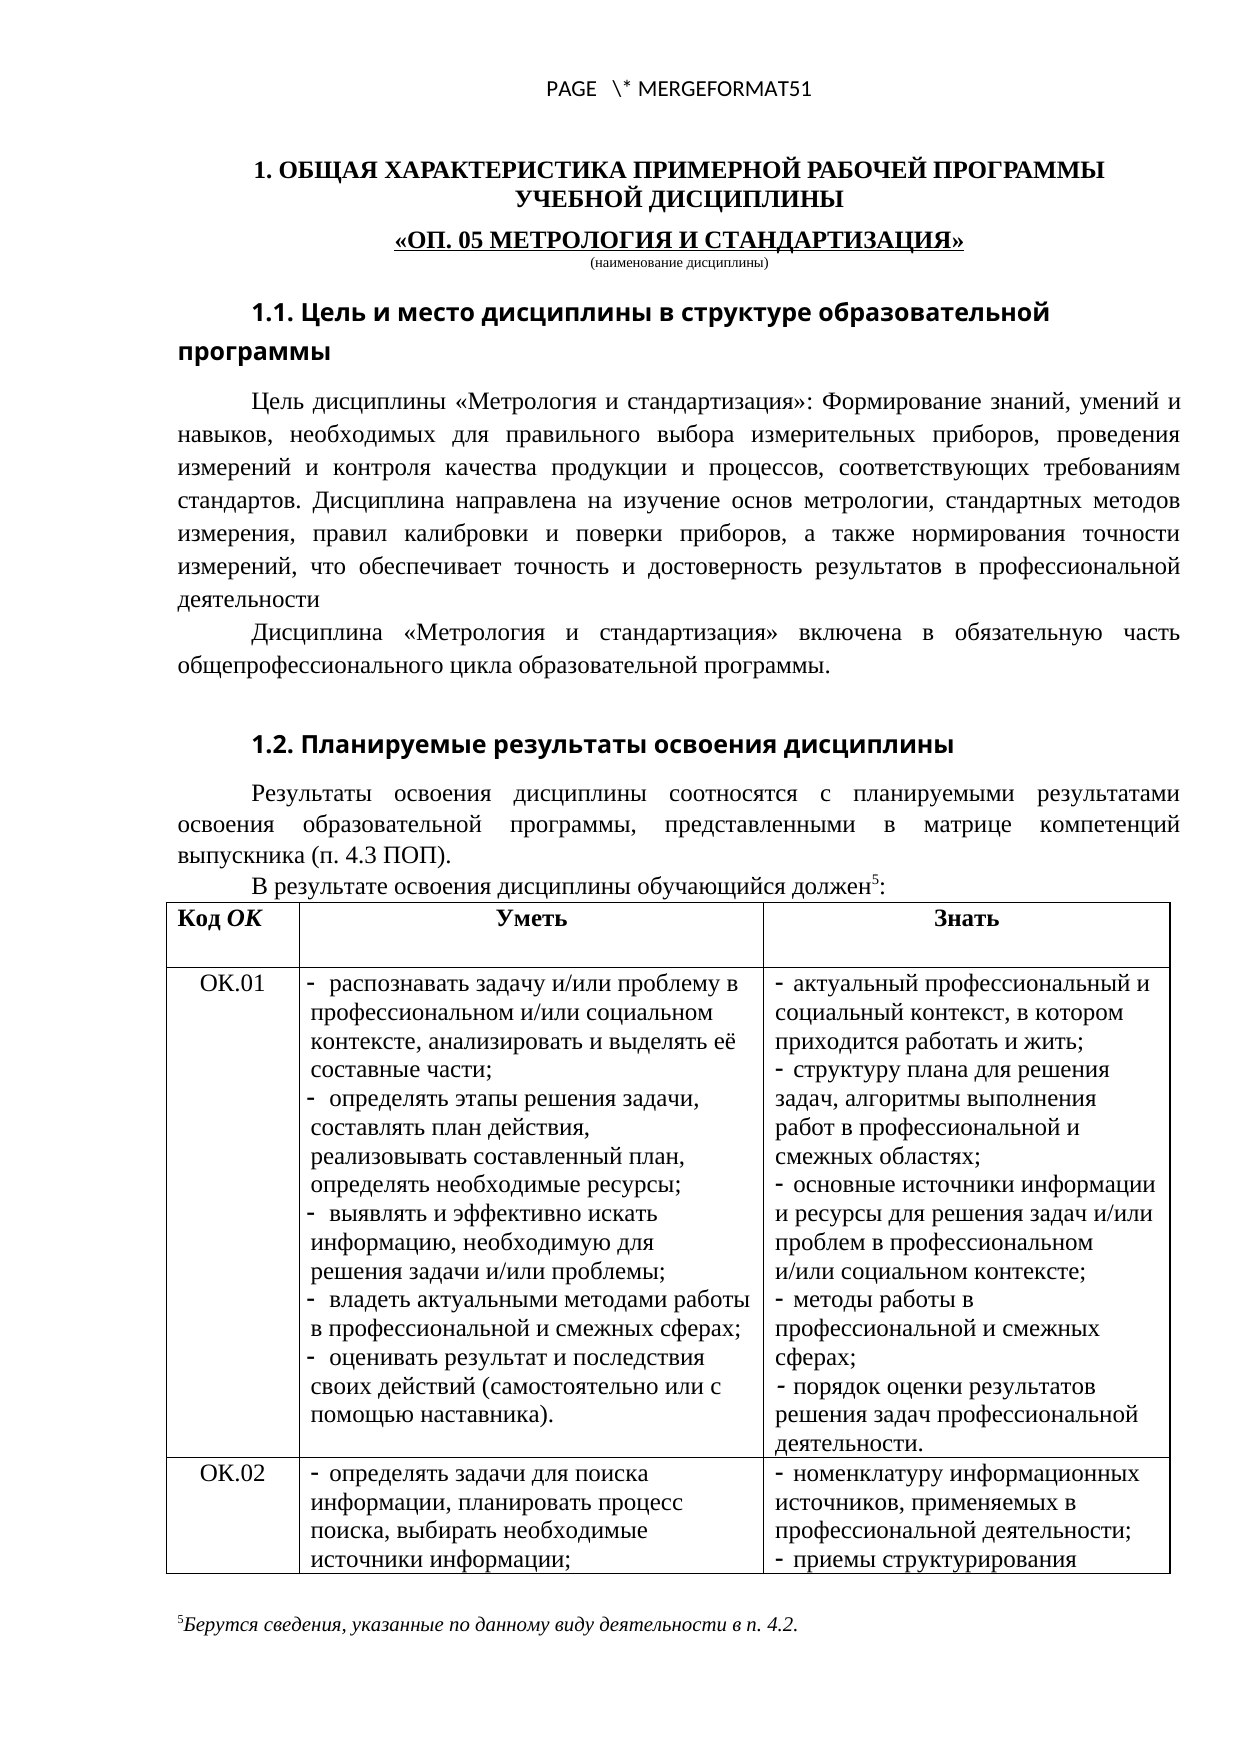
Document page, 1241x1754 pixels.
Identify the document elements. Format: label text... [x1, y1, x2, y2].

text 1.1. Цель и место дисциплины в структуре образовательной программы [177, 295, 1181, 368]
text Результаты освоения дисциплины соотносятся с планируемыми результатами освоения образовательной программы, представленными в матрице компетенций выпускника (п. 4.3 ПОП). [177, 778, 1181, 869]
text Цель дисциплины «Метрология и стандартизация»: Формирование знаний, умений и навыков, необходимых для правильного выбора измерительных приборов, проведения измерений и контроля качества продукции и процессов, соответствующих требованиям стандартов. Дисциплина направлена на изучение основ метрологии, стандартных методов измерения, правил калибровки и поверки приборов, а также нормирования точности измерений, что обеспечивает точность и достоверность результатов в профессиональной деятельности [177, 386, 1181, 613]
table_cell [764, 1458, 1169, 1573]
text 1. ОБЩАЯ ХАРАКТЕРИСТИКА ПРИМЕРНОЙ РАБОЧЕЙ ПРОГРАММЫ УЧЕБНОЙ ДИСЦИПЛИНЫ [177, 155, 1181, 212]
table_cell ОК.02 [167, 1458, 299, 1573]
table_header Знать [764, 903, 1169, 967]
text В результате освоения дисциплины обучающийся должен: [177, 871, 1181, 900]
table_header Уметь [300, 903, 763, 967]
list «ОП. 05 МЕТРОЛОГИЯ И СТАНДАРТИЗАЦИЯ» [177, 225, 1181, 254]
table_header Код ОК [167, 903, 299, 967]
text (наименование дисциплины) [177, 254, 1181, 282]
text 1.2. Планируемые результаты освоения дисциплины [177, 726, 1181, 761]
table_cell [300, 1458, 763, 1573]
table_cell актуальный профессиональный и социальный контекст, в котором приходится работать и жить; структуру плана для решения задач, алгоритмы выполнения работ в профессиональной и смежных областях; основные источники информации и ресурсы для решения задач и/или проблем в профессиональном и/или социальном контексте; методы работы в профессиональной и смежных сферах; порядок оценки результатов решения задач профессиональной деятельности. [764, 968, 1169, 1457]
table_cell ОК.01 [167, 968, 299, 1457]
table_cell распознавать задачу и/или проблему в профессиональном и/или социальном контексте, анализировать и выделять её составные части; определять этапы решения задачи, составлять план действия, реализовывать составленный план, определять необходимые ресурсы; выявлять и эффективно искать информацию, необходимую для решения задачи и/или проблемы; владеть актуальными методами работы в профессиональной и смежных сферах; оценивать результат и последствия своих действий (самостоятельно или с помощью наставника). [300, 968, 763, 1457]
text Дисциплина «Метрология и стандартизация» включена в обязательную часть общепрофессионального цикла образовательной программы. [177, 617, 1181, 679]
